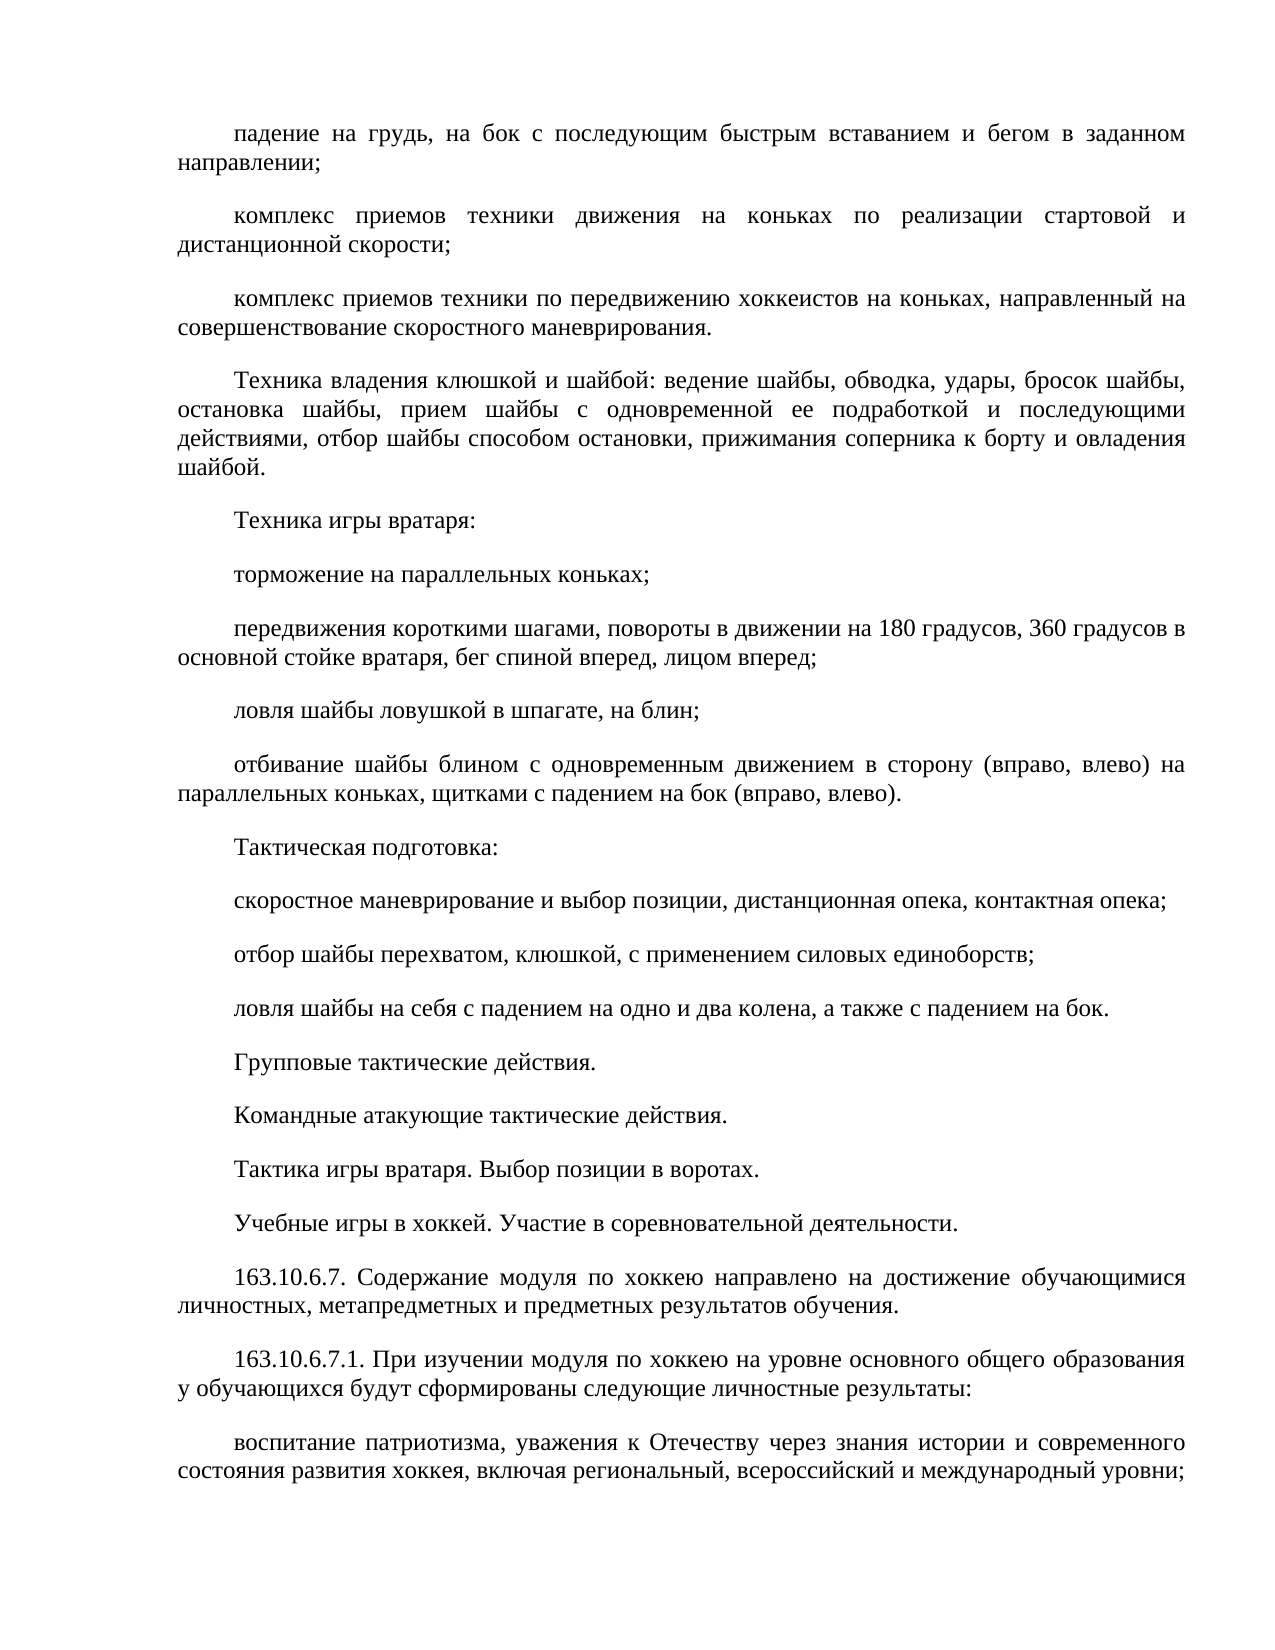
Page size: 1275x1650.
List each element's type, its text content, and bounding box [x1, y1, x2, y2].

text передвижения короткими шагами, повороты в движении на 180 градусов, 360 градусов в основной стойке вратаря, бег спиной вперед, лицом вперед; [177, 613, 1186, 671]
text ловля шайбы ловушкой в шпагате, на блин; [177, 696, 1186, 724]
text Техника владения клюшкой и шайбой: ведение шайбы, обводка, удары, бросок шайбы, остановка шайбы, прием шайбы с одновременной ее подработкой и последующими действиями, отбор шайбы способом остановки, прижимания соперника к борту и овладения шайбой. [177, 366, 1186, 481]
text комплекс приемов техники движения на коньках по реализации стартовой и дистанционной скорости; [177, 201, 1186, 258]
text Тактика игры вратаря. Выбор позиции в воротах. [177, 1154, 1186, 1183]
text Групповые тактические действия. [177, 1047, 1186, 1076]
text Техника игры вратаря: [177, 506, 1186, 534]
text Командные атакующие тактические действия. [177, 1101, 1186, 1129]
text Учебные игры в хоккей. Участие в соревновательной деятельности. [177, 1208, 1186, 1237]
text отбивание шайбы блином с одновременным движением в сторону (вправо, влево) на параллельных коньках, щитками с падением на бок (вправо, влево). [177, 749, 1186, 807]
text комплекс приемов техники по передвижению хоккеистов на коньках, направленный на совершенствование скоростного маневрирования. [177, 283, 1186, 341]
text Тактическая подготовка: [177, 832, 1186, 861]
text скоростное маневрирование и выбор позиции, дистанционная опека, контактная опека; [177, 886, 1186, 914]
text торможение на параллельных коньках; [177, 559, 1186, 588]
text 163.10.6.7. Содержание модуля по хоккею направлено на достижение обучающимися личностных, метапредметных и предметных результатов обучения. [177, 1262, 1186, 1319]
text ловля шайбы на себя с падением на одно и два колена, а также с падением на бок. [177, 993, 1186, 1022]
text падение на грудь, на бок с последующим быстрым вставанием и бегом в заданном направлении; [177, 118, 1186, 176]
text 163.10.6.7.1. При изучении модуля по хоккею на уровне основного общего образования у обучающихся будут сформированы следующие личностные результаты: [177, 1344, 1186, 1402]
text воспитание патриотизма, уважения к Отечеству через знания истории и современного состояния развития хоккея, включая региональный, всероссийский и международный уровни; [177, 1427, 1186, 1484]
text отбор шайбы перехватом, клюшкой, с применением силовых единоборств; [177, 939, 1186, 968]
